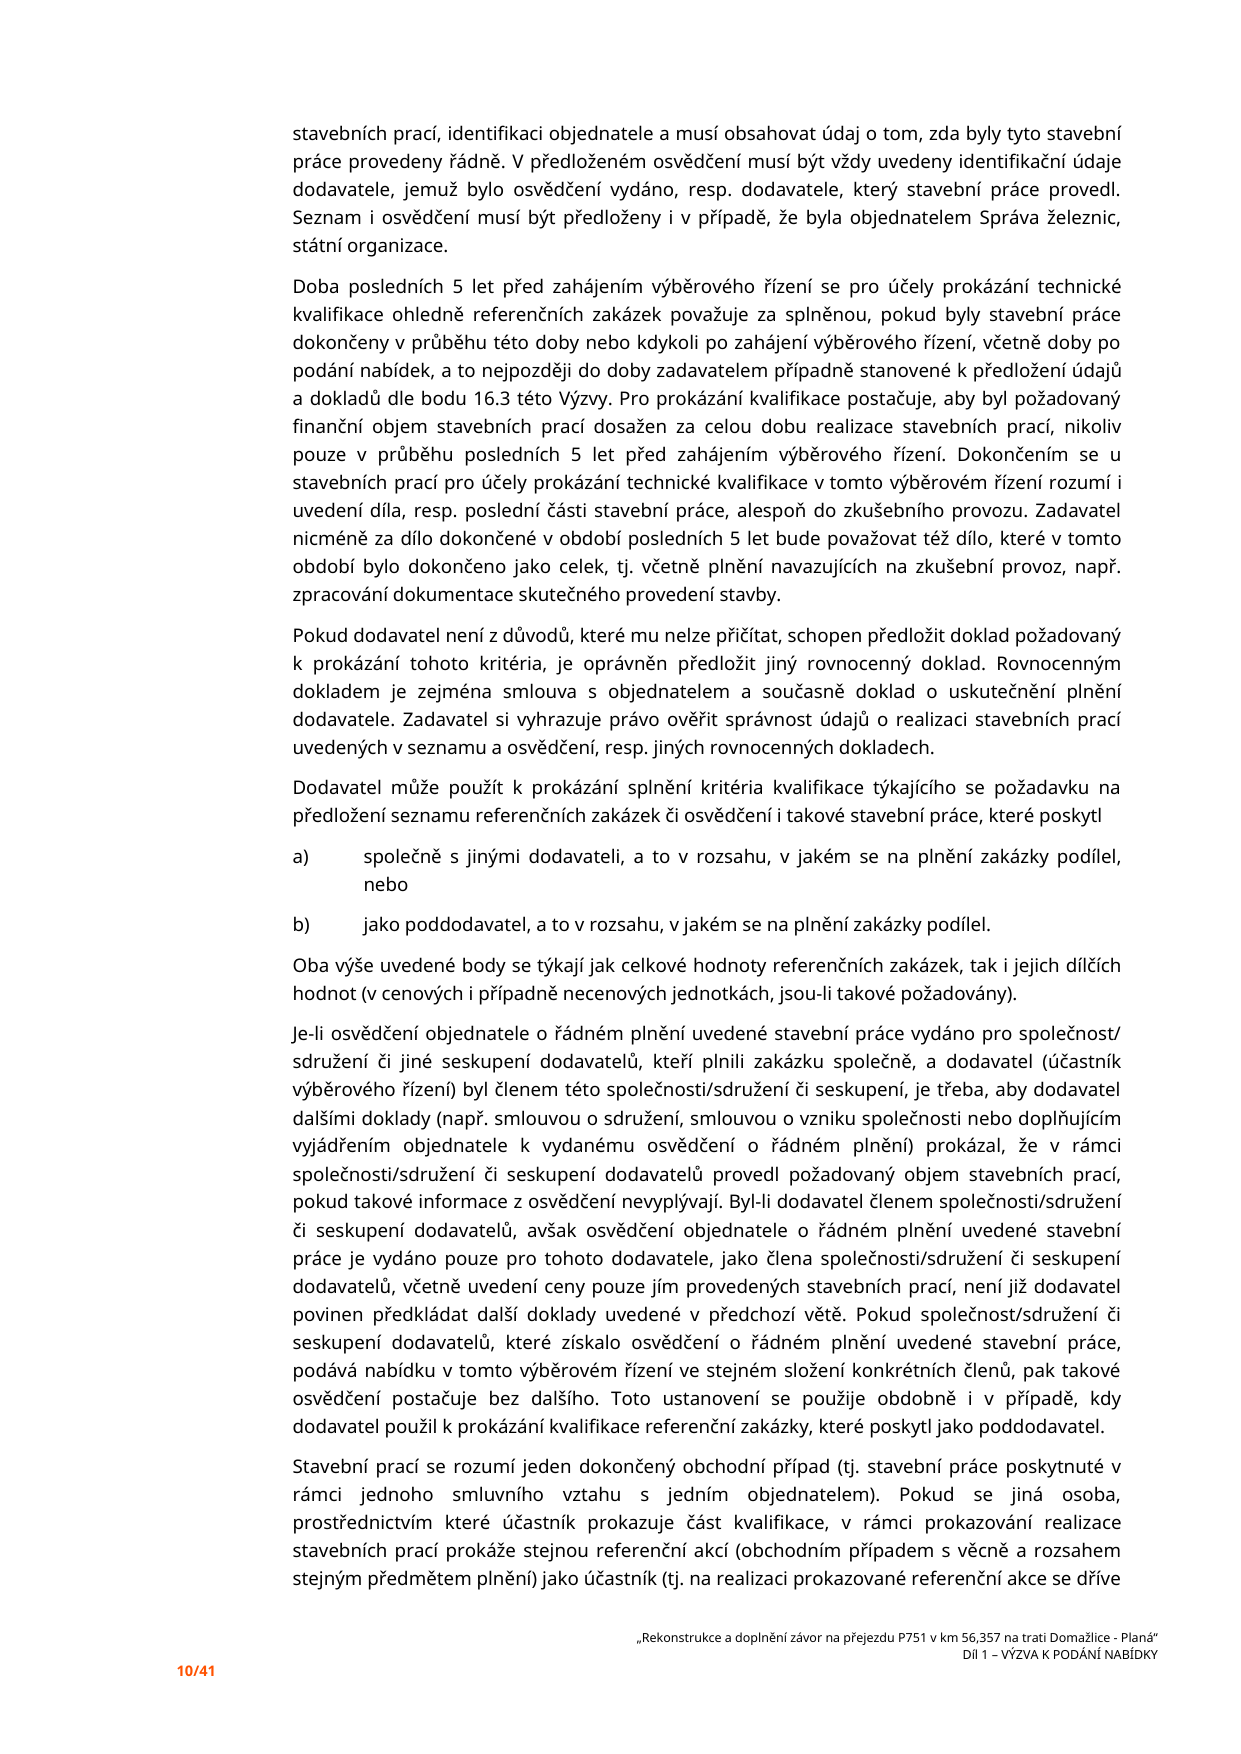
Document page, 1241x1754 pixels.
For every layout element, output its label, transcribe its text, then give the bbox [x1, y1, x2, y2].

text Pokud dodavatel není z důvodů, které mu nelze přičítat, schopen předložit doklad požadovaný k prokázání tohoto kritéria, je oprávněn předložit jiný rovnocenný doklad. Rovnocenným dokladem je zejména smlouva s objednatelem a současně doklad o uskutečnění plnění dodavatele. Zadavatel si vyhrazuje právo ověřit správnost údajů o realizaci stavebních prací uvedených v seznamu a osvědčení, resp. jiných rovnocenných dokladech. [292, 622, 1122, 759]
text b) jako poddodavatel, a to v rozsahu, v jakém se na plnění zakázky podílel. [292, 912, 1122, 937]
text a) společně s jinými dodavateli, a to v rozsahu, v jakém se na plnění zakázky podílel, nebo [292, 843, 1122, 897]
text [292, 1453, 1122, 1591]
text Je-li osvědčení objednatele o řádném plnění uvedené stavební práce vydáno pro společnost/ sdružení či jiné seskupení dodavatelů, kteří plnili zakázku společně, a dodavatel (účastník výběrového řízení) byl členem této společnosti/sdružení či seskupení, je třeba, aby dodavatel dalšími doklady (např. smlouvou o sdružení, smlouvou o vzniku společnosti nebo doplňujícím vyjádřením objednatele k vydanému osvědčení o řádném plnění) prokázal, že v rámci společnosti/sdružení či seskupení dodavatelů provedl požadovaný objem stavebních prací, pokud takové informace z osvědčení nevyplývají. Byl-li dodavatel členem společnosti/sdružení či seskupení dodavatelů, avšak osvědčení objednatele o řádném plnění uvedené stavební práce je vydáno pouze pro tohoto dodavatele, jako člena společnosti/sdružení či seskupení dodavatelů, včetně uvedení ceny pouze jím provedených stavebních prací, není již dodavatel povinen předkládat další doklady uvedené v předchozí větě. Pokud společnost/sdružení či seskupení dodavatelů, které získalo osvědčení o řádném plnění uvedené stavební práce, podává nabídku v tomto výběrovém řízení ve stejném složení konkrétních členů, pak takové osvědčení postačuje bez dalšího. Toto ustanovení se použije obdobně i v případě, kdy dodavatel použil k prokázání kvalifikace referenční zakázky, které poskytl jako poddodavatel. [292, 1021, 1122, 1438]
text Doba posledních 5 let před zahájením výběrového řízení se pro účely prokázání technické kvalifikace ohledně referenčních zakázek považuje za splněnou, pokud byly stavební práce dokončeny v průběhu této doby nebo kdykoli po zahájení výběrového řízení, včetně doby po podání nabídek, a to nejpozději do doby zadavatelem případně stanovené k předložení údajů a dokladů dle bodu 16.3 této Výzvy. Pro prokázání kvalifikace postačuje, aby byl požadovaný finanční objem stavebních prací dosažen za celou dobu realizace stavebních prací, nikoliv pouze v průběhu posledních 5 let před zahájením výběrového řízení. Dokončením se u stavebních prací pro účely prokázání technické kvalifikace v tomto výběrovém řízení rozumí i uvedení díla, resp. poslední části stavební práce, alespoň do zkušebního provozu. Zadavatel nicméně za dílo dokončené v období posledních 5 let bude považovat též dílo, které v tomto období bylo dokončeno jako celek, tj. včetně plnění navazujících na zkušební provoz, např. zpracování dokumentace skutečného provedení stavby. [292, 273, 1122, 607]
text Oba výše uvedené body se týkají jak celkové hodnoty referenčních zakázek, tak i jejich dílčích hodnot (v cenových i případně necenových jednotkách, jsou-li takové požadovány). [292, 952, 1122, 1006]
text Dodavatel může použít k prokázání splnění kritéria kvalifikace týkajícího se požadavku na předložení seznamu referenčních zakázek či osvědčení i takové stavební práce, které poskytl [292, 774, 1122, 828]
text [292, 121, 1122, 258]
